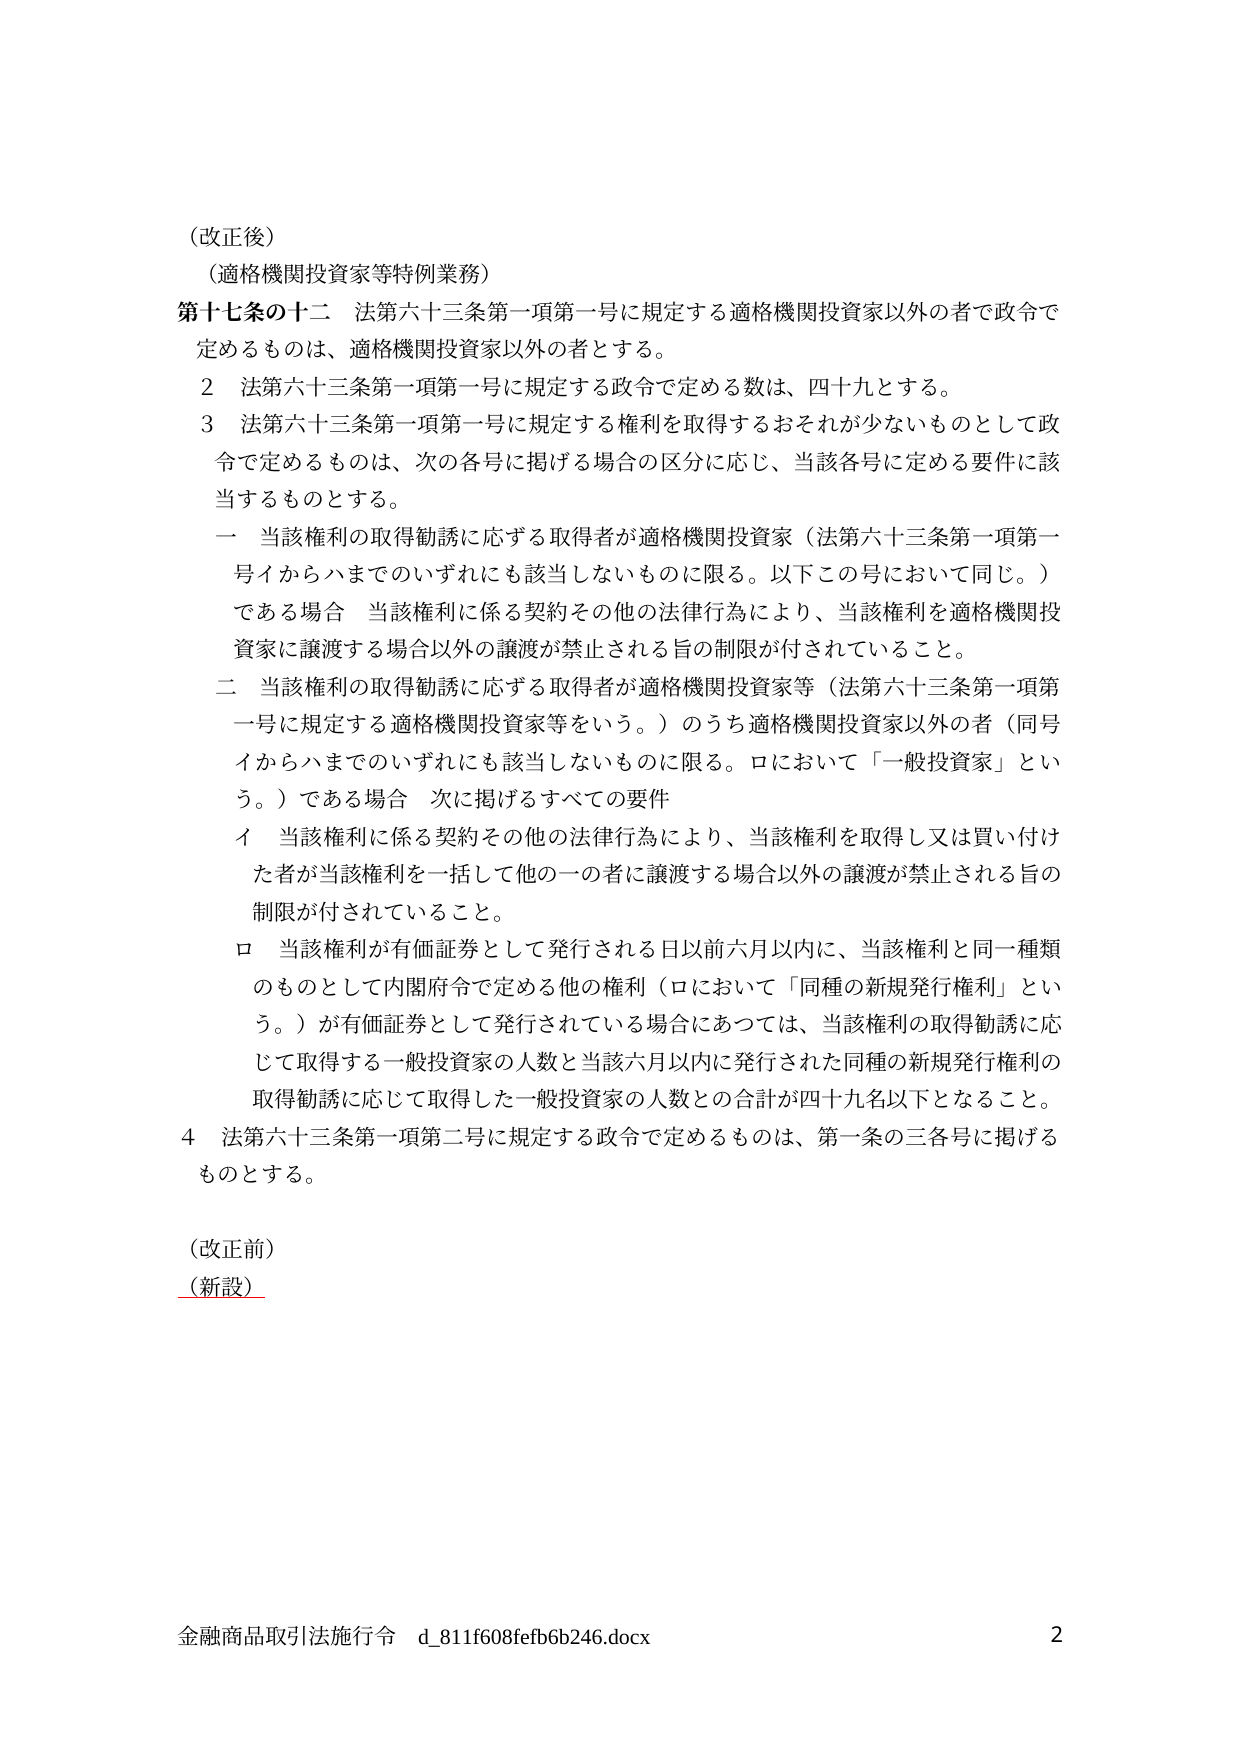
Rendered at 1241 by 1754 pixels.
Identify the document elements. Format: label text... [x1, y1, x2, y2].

text ３ 法第六十三条第一項第一号に規定する権利を取得するおそれが少ないものとして政令で定めるものは、次の各号に掲げる場合の区分に応じ、当該各号に定める要件に該当するものとする。 [196, 404, 1063, 517]
text イ 当該権利に係る契約その他の法律行為により、当該権利を取得し又は買い付けた者が当該権利を一括して他の一の者に譲渡する場合以外の譲渡が禁止される旨の制限が付されていること。 [234, 817, 1063, 929]
text 第十七条の十二 法第六十三条第一項第一号に規定する適格機関投資家以外の者で政令で定めるものは、適格機関投資家以外の者とする。 [177, 292, 1063, 367]
text （改正前） [177, 1229, 1063, 1267]
text （適格機関投資家等特例業務） [196, 254, 1063, 292]
text 一 当該権利の取得勧誘に応ずる取得者が適格機関投資家（法第六十三条第一項第一号イからハまでのいずれにも該当しないものに限る。以下この号において同じ。）である場合 当該権利に係る契約その他の法律行為により、当該権利を適格機関投資家に譲渡する場合以外の譲渡が禁止される旨の制限が付されていること。 [215, 517, 1063, 667]
text （新設） [177, 1267, 1063, 1304]
text （改正後） [177, 217, 1063, 254]
text ２ 法第六十三条第一項第一号に規定する政令で定める数は、四十九とする。 [196, 367, 1063, 404]
text ４ 法第六十三条第一項第二号に規定する政令で定めるものは、第一条の三各号に掲げるものとする。 [177, 1117, 1063, 1192]
text 二 当該権利の取得勧誘に応ずる取得者が適格機関投資家等（法第六十三条第一項第一号に規定する適格機関投資家等をいう。）のうち適格機関投資家以外の者（同号イからハまでのいずれにも該当しないものに限る。ロにおいて「一般投資家」という。）である場合 次に掲げるすべての要件 [215, 667, 1063, 817]
text ロ 当該権利が有価証券として発行される日以前六月以内に、当該権利と同一種類のものとして内閣府令で定める他の権利（ロにおいて「同種の新規発行権利」という。）が有価証券として発行されている場合にあつては、当該権利の取得勧誘に応じて取得する一般投資家の人数と当該六月以内に発行された同種の新規発行権利の取得勧誘に応じて取得した一般投資家の人数との合計が四十九名以下となること。 [234, 929, 1063, 1117]
